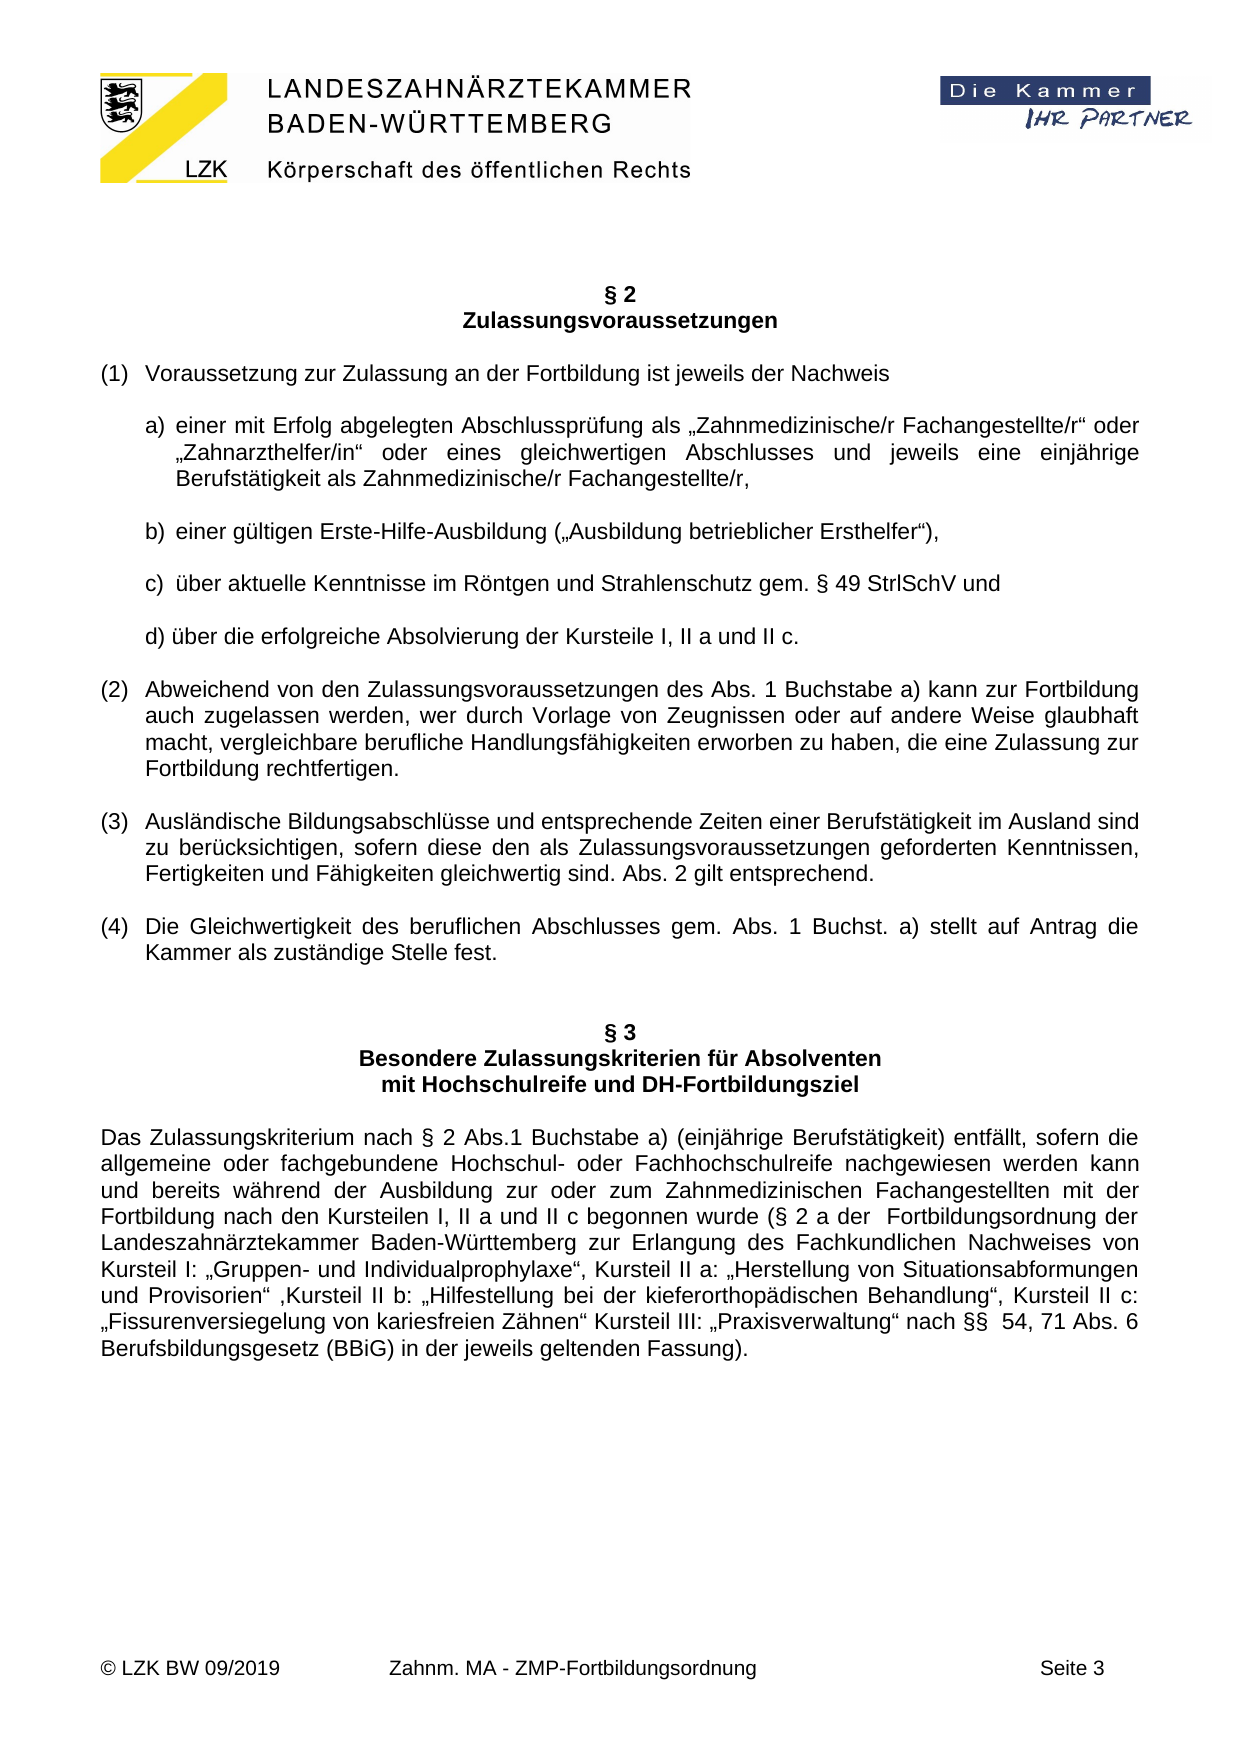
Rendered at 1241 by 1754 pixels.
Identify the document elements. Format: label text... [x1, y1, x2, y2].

text § 3 [100, 1018, 1140, 1045]
picture [940, 76, 1213, 143]
text Besondere Zulassungskriterien für Absolventen [100, 1045, 1140, 1071]
text § 2 [100, 281, 1140, 307]
text mit Hochschulreife und DH-Fortbildungsziel [100, 1071, 1140, 1097]
list über aktuelle Kenntnisse im Röntgen und Strahlenschutz gem. § 49 StrlSchV und [145, 570, 1140, 597]
list einer gültigen Erste-Hilfe-Ausbildung („Ausbildung betrieblicher Ersthelfer“), [145, 518, 1140, 544]
text Zulassungsvoraussetzungen [100, 307, 1140, 333]
list Ausländische Bildungsabschlüsse und entsprechende Zeiten einer Berufstätigkeit im Ausland sind zu berücksichtigen, sofern diese den als Zulassungsvoraussetzungen geforderten Kenntnissen, Fertigkeiten und Fähigkeiten gleichwertig sind. Abs. 2 gilt entsprechend. [100, 808, 1140, 887]
text Das Zulassungskriterium nach § 2 Abs.1 Buchstabe a) (einjährige Berufstätigkeit) entfällt, sofern die allgemeine oder fachgebundene Hochschul- oder Fachhochschulreife nachgewiesen werden kann und bereits während der Ausbildung zur oder zum Zahnmedizinischen Fachangestellten mit der Fortbildung nach den Kursteilen I, II a und II c begonnen wurde (§ 2 a der Fortbildungsordnung der Landeszahnärztekammer Baden-Württemberg zur Erlangung des Fachkundlichen Nachweises von Kursteil I: „Gruppen- und Individualprophylaxe“, Kursteil II a: „Herstellung von Situationsabformungen und Provisorien“ ,Kursteil II b: „Hilfestellung bei der kieferorthopädischen Behandlung“, Kursteil II c: „Fissurenversiegelung von kariesfreien Zähnen“ Kursteil III: „Praxisverwaltung“ nach §§ 54, 71 Abs. 6 Berufsbildungsgesetz (BBiG) in der jeweils geltenden Fassung). [100, 1124, 1140, 1361]
picture [100, 73, 691, 183]
text d) über die erfolgreiche Absolvierung der Kursteile I, II a und II c. [145, 623, 1140, 649]
list Abweichend von den Zulassungsvoraussetzungen des Abs. 1 Buchstabe a) kann zur Fortbildung auch zugelassen werden, wer durch Vorlage von Zeugnissen oder auf andere Weise glaubhaft macht, vergleichbare berufliche Handlungsfähigkeiten erworben zu haben, die eine Zulassung zur Fortbildung rechtfertigen. [100, 676, 1140, 781]
list Die Gleichwertigkeit des beruflichen Abschlusses gem. Abs. 1 Buchst. a) stellt auf Antrag die Kammer als zuständige Stelle fest. [100, 913, 1140, 966]
list Voraussetzung zur Zulassung an der Fortbildung ist jeweils der Nachweis [100, 359, 1140, 386]
list einer mit Erfolg abgelegten Abschlussprüfung als „Zahnmedizinische/r Fachangestellte/r“ oder „Zahnarzthelfer/in“ oder eines gleichwertigen Abschlusses und jeweils eine einjährige Berufstätigkeit als Zahnmedizinische/r Fachangestellte/r, [145, 412, 1140, 491]
